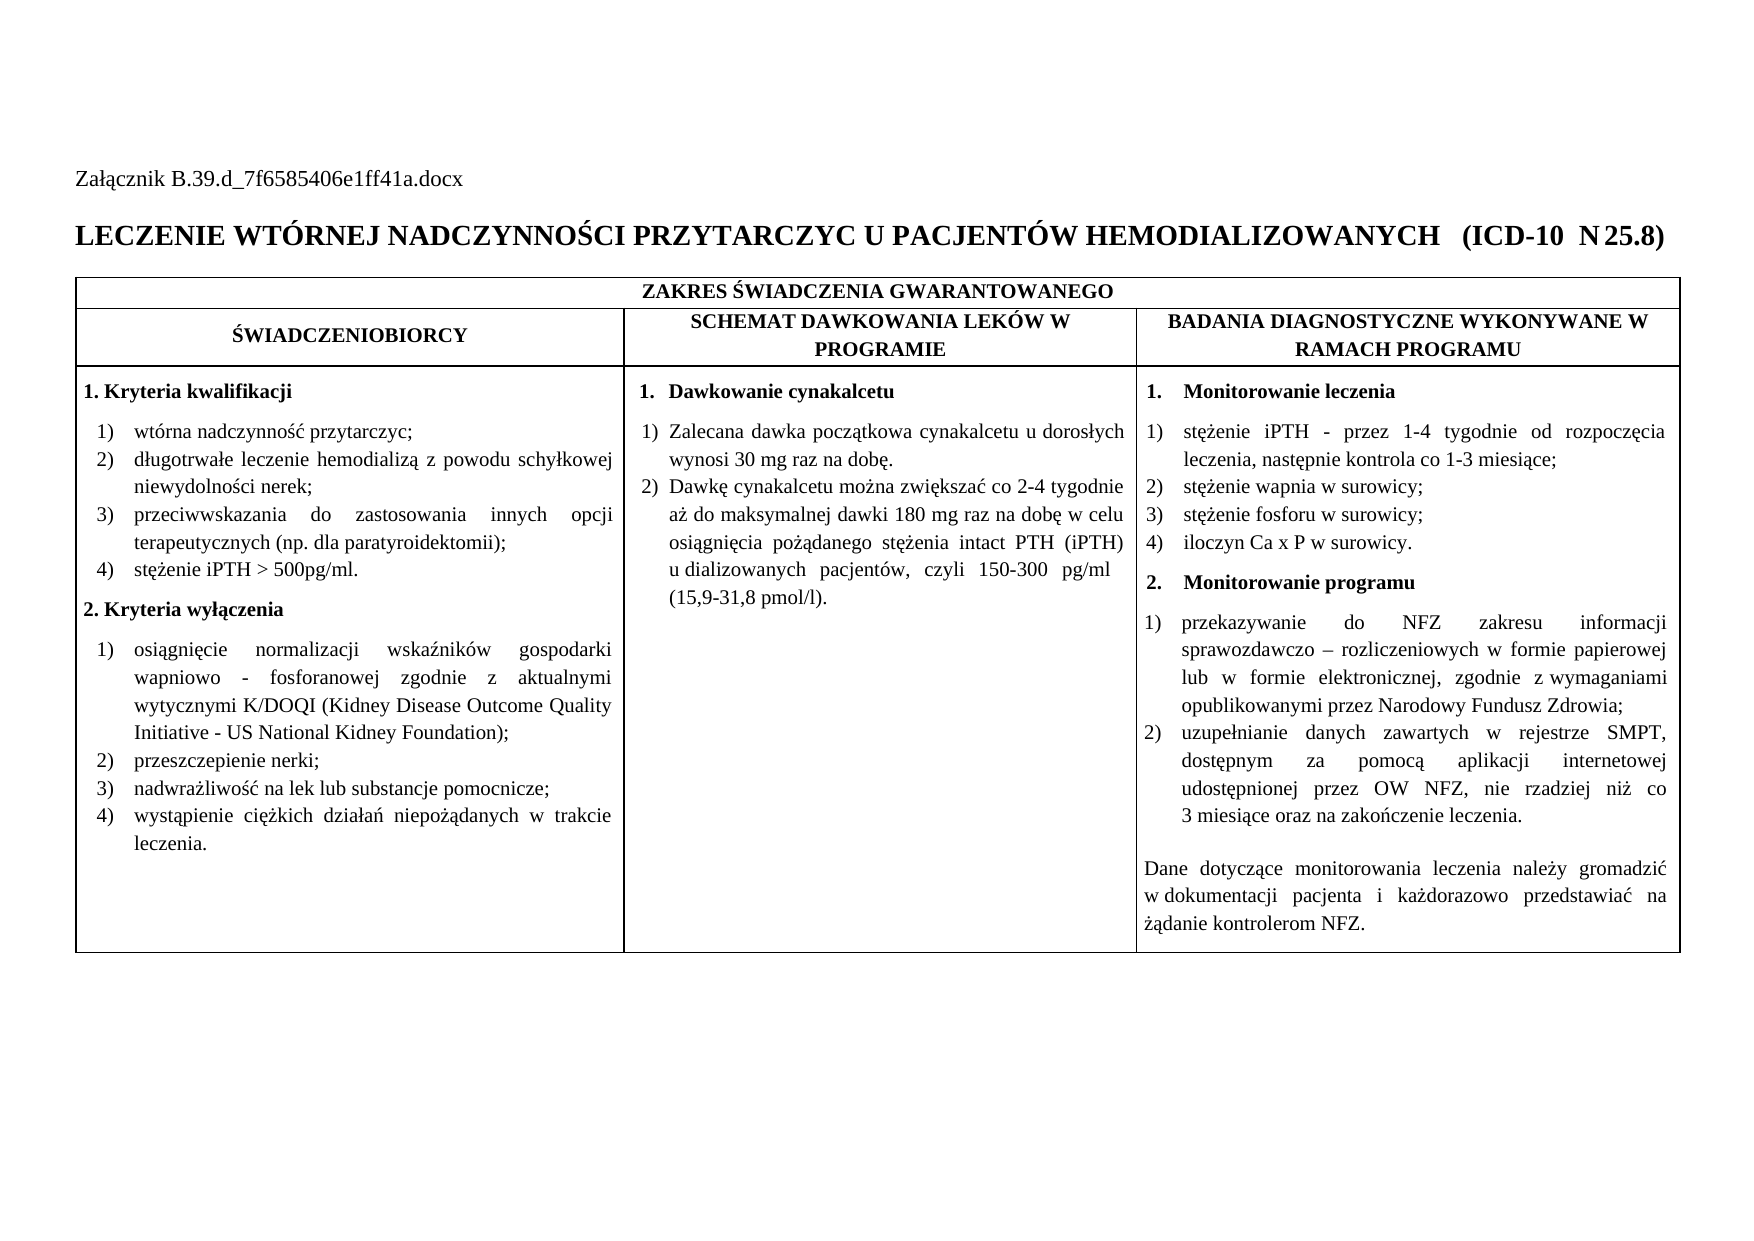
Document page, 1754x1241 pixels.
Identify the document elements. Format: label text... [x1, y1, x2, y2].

table_cell Dawkowanie cynakalcetu Zalecana dawka początkowa cynakalcetu u dorosłych wynosi 30 mg raz na dobę. Dawkę cynakalcetu można zwiększać co 2-4 tygodnie aż do maksymalnej dawki 180 mg raz na dobę w celu osiągnięcia pożądanego stężenia intact PTH (iPTH) u dializowanych pacjentów, czyli 150-300 pg/ml (15,9-31,8 pmol/l). [625, 367, 1136, 952]
table_cell ŚWIADCZENIOBIORCY [77, 309, 623, 365]
text LECZENIE WTÓRNEJ NADCZYNNOŚCI PRZYTARCZYC U PACJENTÓW HEMODIALIZOWANYCH (ICD-10 N 25.8) [75, 218, 1679, 252]
table_cell BADANIA DIAGNOSTYCZNE WYKONYWANE W RAMACH PROGRAMU [1137, 309, 1679, 365]
text Załącznik B.39. [75, 165, 1679, 192]
table_cell SCHEMAT DAWKOWANIA LEKÓW W PROGRAMIE [625, 309, 1136, 365]
table_cell Monitorowanie leczenia stężenie iPTH - przez 1-4 tygodnie od rozpoczęcia leczenia, następnie kontrola co 1-3 miesiące; stężenie wapnia w surowicy; stężenie fosforu w surowicy; iloczyn Ca x P w surowicy. Monitorowanie programu przekazywanie do NFZ zakresu informacji sprawozdawczo – rozliczeniowych w formie papierowej lub w formie elektronicznej, zgodnie z wymaganiami opublikowanymi przez Narodowy Fundusz Zdrowia; uzupełnianie danych zawartych w rejestrze SMPT, dostępnym za pomocą aplikacji internetowej udostępnionej przez OW NFZ, nie rzadziej niż co 3 miesiące oraz na zakończenie leczenia. Dane dotyczące monitorowania leczenia należy gromadzić w dokumentacji pacjenta i każdorazowo przedstawiać na żądanie kontrolerom NFZ. [1137, 367, 1679, 952]
table_header ZAKRES ŚWIADCZENIA GWARANTOWANEGO [77, 278, 1679, 307]
table_cell 1. Kryteria kwalifikacji wtórna nadczynność przytarczyc; długotrwałe leczenie hemodializą z powodu schyłkowej niewydolności nerek; przeciwwskazania do zastosowania innych opcji terapeutycznych (np. dla paratyroidektomii); stężenie iPTH > 500pg/ml. 2. Kryteria wyłączenia osiągnięcie normalizacji wskaźników gospodarki wapniowo - fosforanowej zgodnie z aktualnymi wytycznymi K/DOQI (Kidney Disease Outcome Quality Initiative - US National Kidney Foundation); przeszczepienie nerki; nadwrażliwość na lek lub substancje pomocnicze; wystąpienie ciężkich działań niepożądanych w trakcie leczenia. [77, 367, 623, 952]
